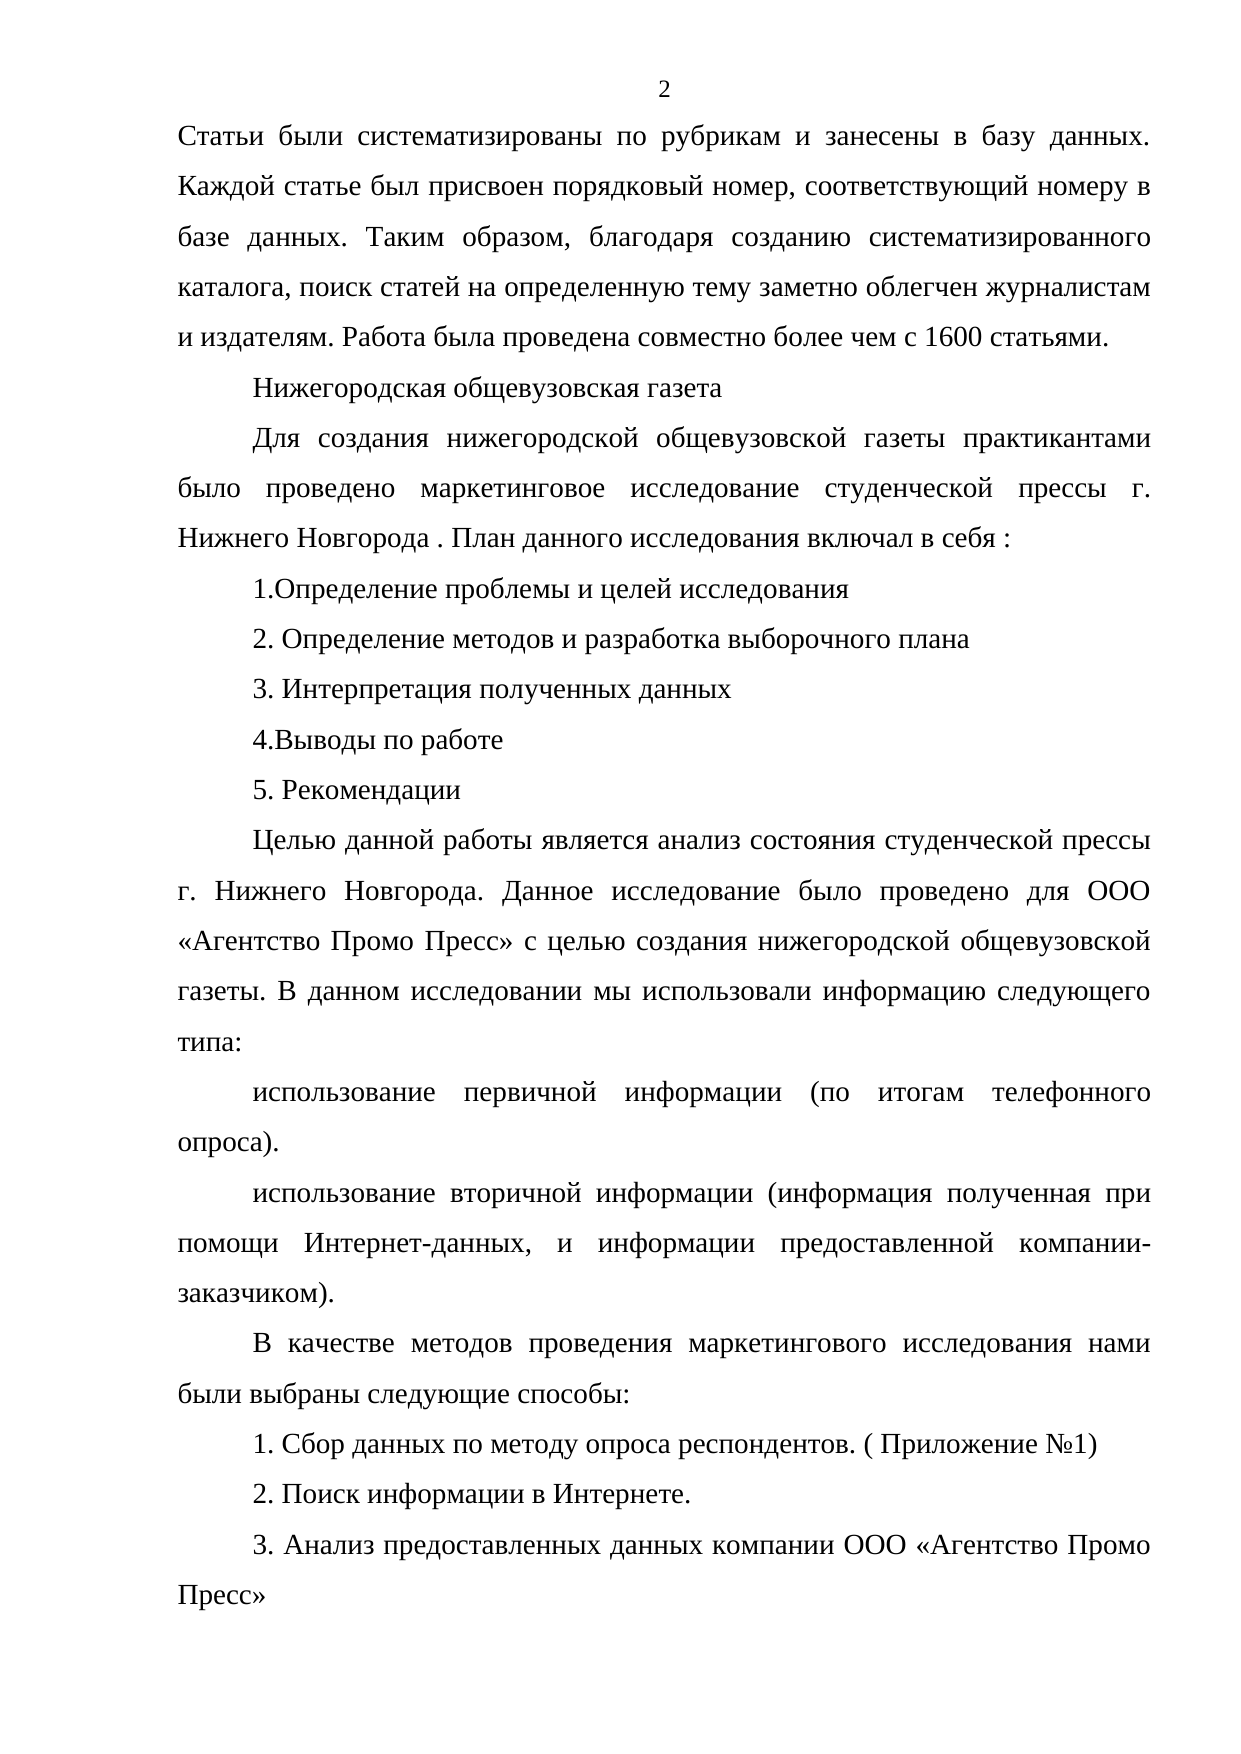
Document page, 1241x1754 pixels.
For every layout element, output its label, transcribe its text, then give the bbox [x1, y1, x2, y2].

text 1.Определение проблемы и целей исследования [177, 571, 1152, 604]
text 5. Рекомендации [177, 772, 1152, 806]
text использование вторичной информации (информация полученная при помощи Интернет-данных, и информации предоставленной компании-заказчиком). [177, 1175, 1152, 1309]
text 4.Выводы по работе [177, 722, 1152, 755]
text Нижегородская общевузовская газета [177, 370, 1152, 403]
text 1. Сбор данных по методу опроса респондентов. ( Приложение №1) [177, 1426, 1152, 1460]
text использование первичной информации (по итогам телефонного опроса). [177, 1074, 1152, 1158]
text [177, 118, 1152, 353]
text 3. Интерпретация полученных данных [177, 672, 1152, 705]
text Целью данной работы является анализ состояния студенческой прессы г. Нижнего Новгорода. Данное исследование было проведено для ООО «Агентство Промо Пресс» с целью создания нижегородской общевузовской газеты. В данном исследовании мы использовали информацию следующего типа: [177, 822, 1152, 1057]
text В качестве методов проведения маркетингового исследования нами были выбраны следующие способы: [177, 1326, 1152, 1409]
text 3. Анализ предоставленных данных компании ООО «Агентство Промо Пресс» [177, 1527, 1152, 1611]
text 2. Поиск информации в Интернете. [177, 1477, 1152, 1510]
text Для создания нижегородской общевузовской газеты практикантами было проведено маркетинговое исследование студенческой прессы г. Нижнего Новгорода . План данного исследования включал в себя : [177, 420, 1152, 554]
text 2. Определение методов и разработка выборочного плана [177, 621, 1152, 655]
